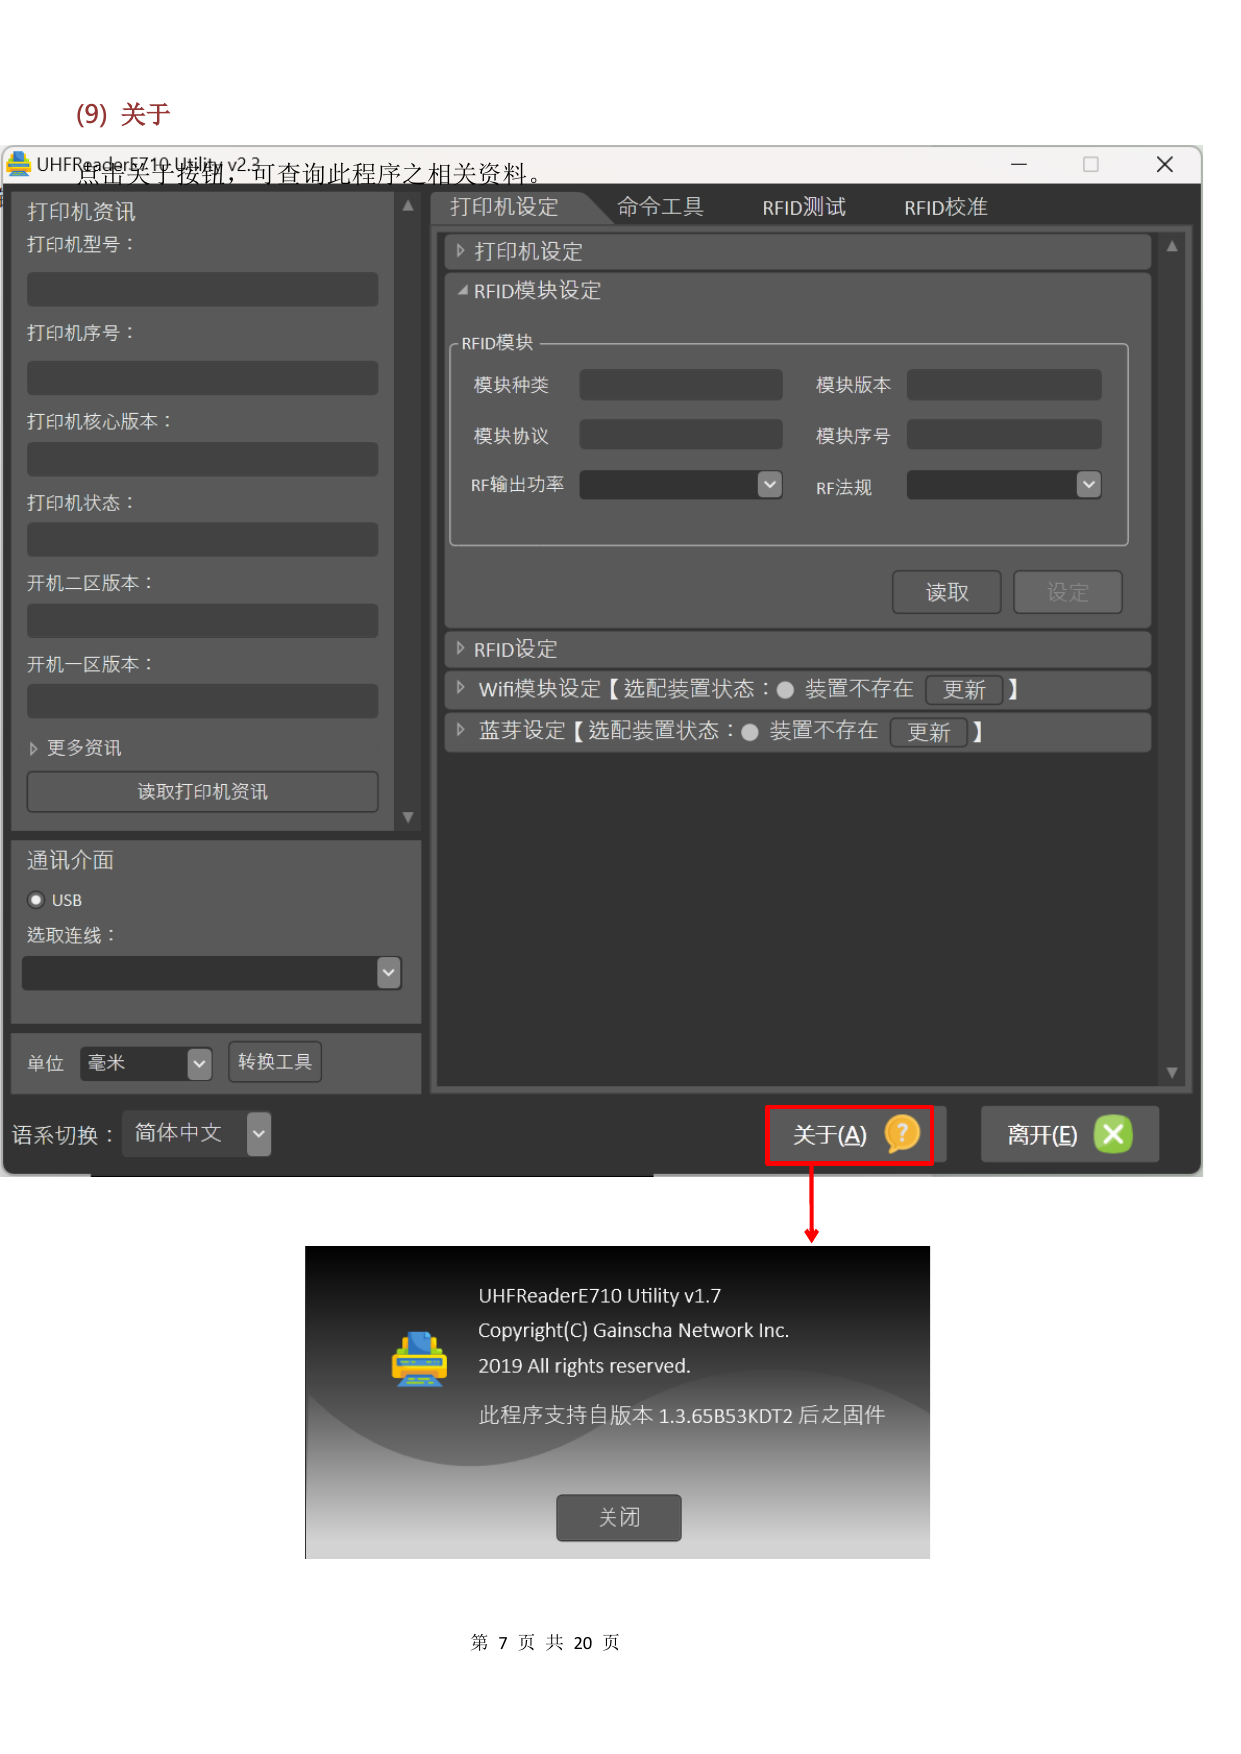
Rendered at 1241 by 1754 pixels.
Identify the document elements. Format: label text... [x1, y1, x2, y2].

picture [0, 145, 1204, 1177]
list 点击关于按钮，可查询此程序之相关资料。 [75, 156, 578, 190]
list (9) 关于 [75, 96, 196, 130]
picture [770, 1109, 930, 1161]
picture [305, 1246, 930, 1559]
